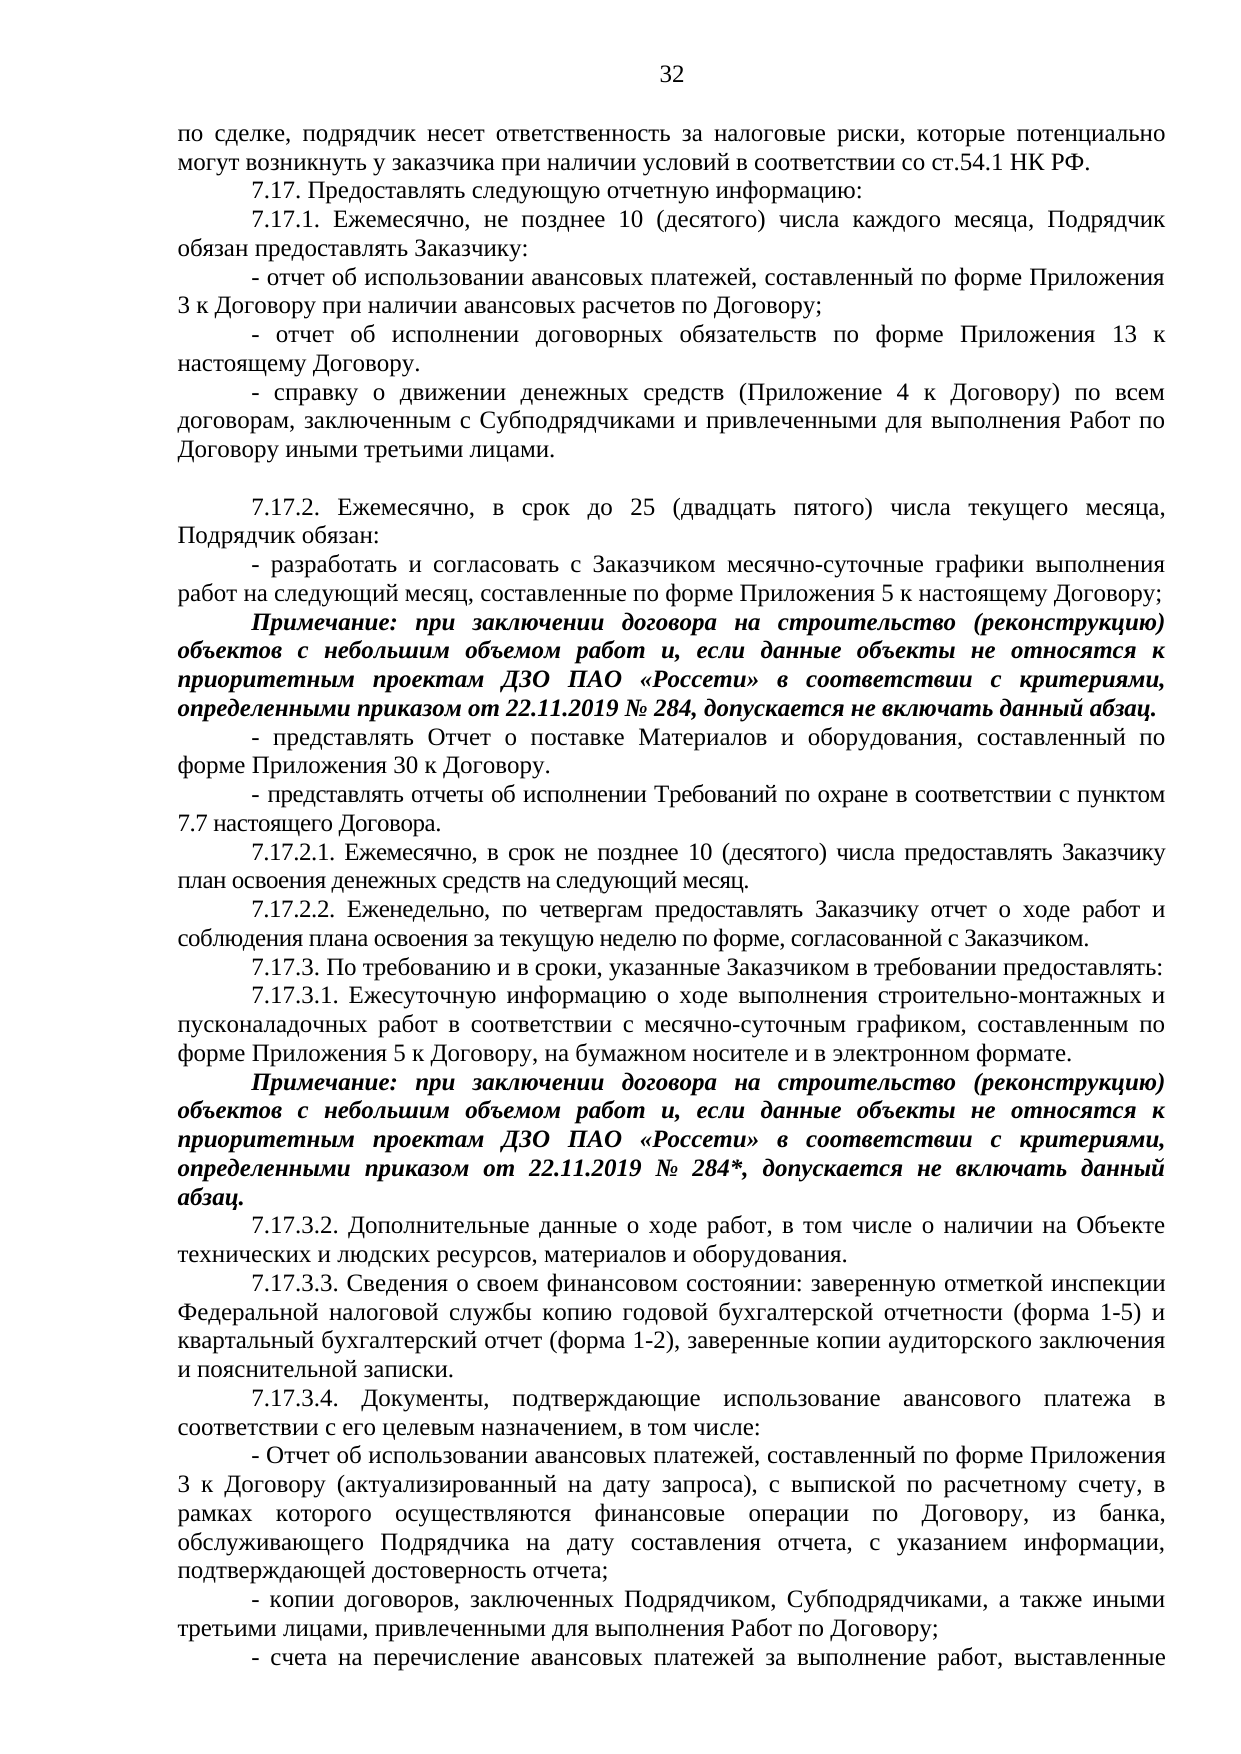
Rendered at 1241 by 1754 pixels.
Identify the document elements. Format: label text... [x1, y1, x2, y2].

text 7.17.3.2. Дополнительные данные о ходе работ, в том числе о наличии на Объекте технических и людских ресурсов, материалов и оборудования. [177, 1211, 1166, 1268]
text 7.17.3.4. Документы, подтверждающие использование авансового платежа в соответствии с его целевым назначением, в том числе: [177, 1383, 1166, 1441]
text Примечание: при заключении договора на строительство (реконструкцию) объектов с небольшим объемом работ и, если данные объекты не относятся к приоритетным проектам ДЗО ПАО «Россети» в соответствии с критериями, определенными приказом от 22.11.2019 № 284, допускается не включать данный абзац. [177, 607, 1166, 722]
text 7.17.1. Ежемесячно, не позднее 10 (десятого) числа каждого месяца, Подрядчик обязан предоставлять Заказчику: [177, 204, 1166, 262]
text 7.17.3.1. Ежесуточную информацию о ходе выполнения строительно-монтажных и пусконаладочных работ в соответствии с месячно-суточным графиком, составленным по форме Приложения 5 к Договору, на бумажном носителе и в электронном формате. [177, 981, 1166, 1067]
text - отчет об исполнении договорных обязательств по форме Приложения 13 к настоящему Договору. [177, 319, 1166, 377]
text 7.17.2. Ежемесячно, в срок до 25 (двадцать пятого) числа текущего месяца, Подрядчик обязан: [177, 492, 1166, 549]
text - копии договоров, заключенных Подрядчиком, Субподрядчиками, а также иными третьими лицами, привлеченными для выполнения Работ по Договору; [177, 1584, 1166, 1642]
text 7.17.2.1. Ежемесячно, в срок не позднее 10 (десятого) числа предоставлять Заказчику план освоения денежных средств на следующий месяц. [177, 837, 1166, 894]
text - представлять отчеты об исполнении Требований по охране в соответствии с пунктом 7.7 настоящего Договора. [177, 779, 1166, 837]
text - справку о движении денежных средств (Приложение 4 к Договору) по всем договорам, заключенным с Субподрядчиками и привлеченными для выполнения Работ по Договору иными третьими лицами. [177, 377, 1166, 463]
text 7.17. Предоставлять следующую отчетную информацию: [177, 176, 1166, 204]
text 7.17.3. По требованию и в сроки, указанные Заказчиком в требовании предоставлять: [177, 952, 1166, 981]
text - отчет об использовании авансовых платежей, составленный по форме Приложения 3 к Договору при наличии авансовых расчетов по Договору; [177, 262, 1166, 319]
text - разработать и согласовать с Заказчиком месячно-суточные графики выполнения работ на следующий месяц, составленные по форме Приложения 5 к настоящему Договору; [177, 549, 1166, 607]
text - Отчет об использовании авансовых платежей, составленный по форме Приложения 3 к Договору (актуализированный на дату запроса), с выпиской по расчетному счету, в рамках которого осуществляются финансовые операции по Договору, из банка, обслуживающего Подрядчика на дату составления отчета, с указанием информации, подтверждающей достоверность отчета; [177, 1441, 1166, 1584]
text - представлять Отчет о поставке Материалов и оборудования, составленный по форме Приложения 30 к Договору. [177, 722, 1166, 779]
text Примечание: при заключении договора на строительство (реконструкцию) объектов с небольшим объемом работ и, если данные объекты не относятся к приоритетным проектам ДЗО ПАО «Россети» в соответствии с критериями, определенными приказом от 22.11.2019 № 284*, допускается не включать данный абзац. [177, 1067, 1166, 1211]
text 7.17.2.2. Еженедельно, по четвергам предоставлять Заказчику отчет о ходе работ и соблюдения плана освоения за текущую неделю по форме, согласованной с Заказчиком. [177, 894, 1166, 952]
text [177, 1642, 1166, 1671]
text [177, 118, 1166, 176]
text 7.17.3.3. Сведения о своем финансовом состоянии: заверенную отметкой инспекции Федеральной налоговой службы копию годовой бухгалтерской отчетности (форма 1-5) и квартальный бухгалтерский отчет (форма 1-2), заверенные копии аудиторского заключения и пояснительной записки. [177, 1268, 1166, 1383]
